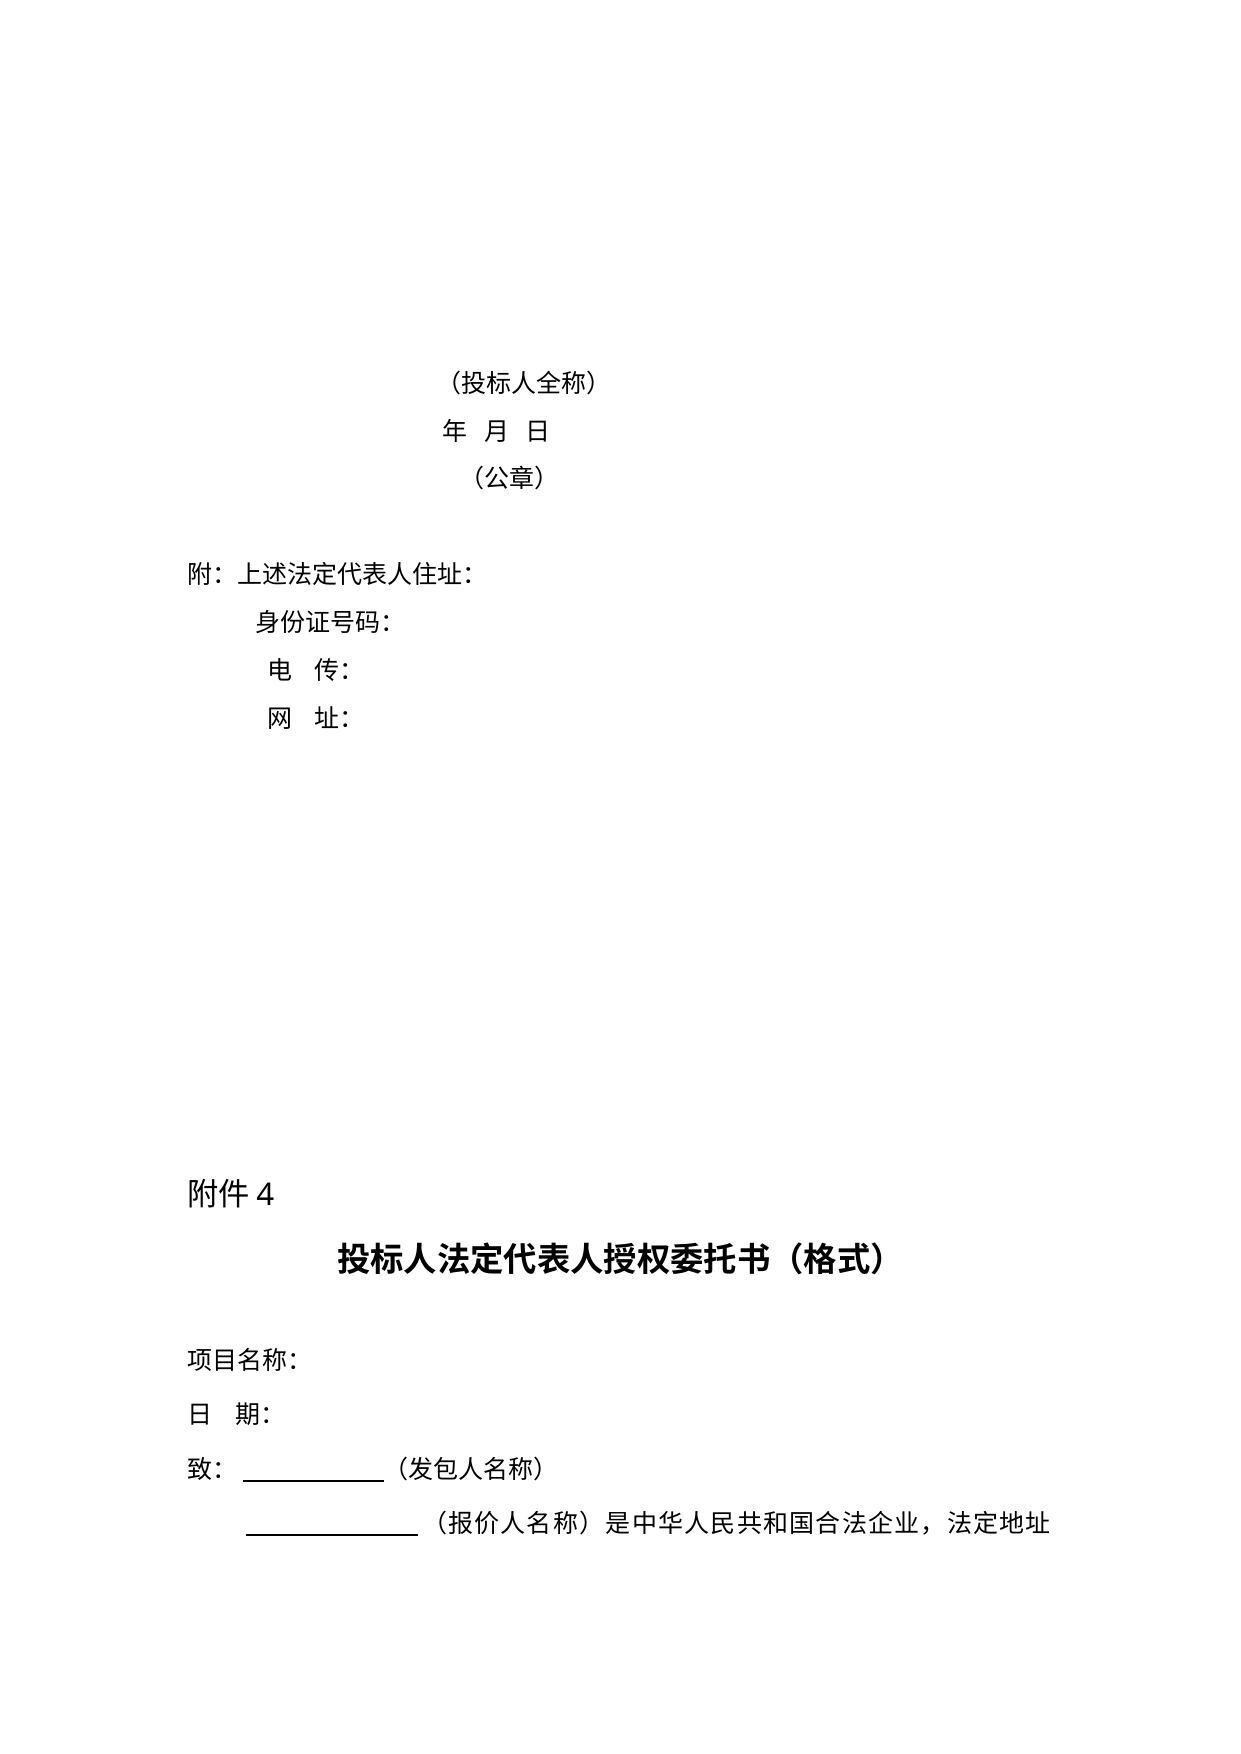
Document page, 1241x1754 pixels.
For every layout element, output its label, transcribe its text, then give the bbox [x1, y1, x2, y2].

text 附件4 [187, 1159, 1053, 1224]
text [187, 1503, 1053, 1540]
text 日 期： [187, 1395, 1053, 1431]
text 附：上述法定代表人住址： [187, 545, 1053, 593]
text 身份证号码： [187, 593, 1053, 641]
text 年 月 日 [187, 402, 1053, 449]
text （公章） [187, 449, 1053, 497]
text 电 传： [187, 641, 1053, 689]
subtitle 投标人法定代表人授权委托书（格式） [187, 1224, 1053, 1289]
text （投标人全称） [187, 354, 1053, 402]
text 致： （发包人名称） [187, 1449, 1053, 1485]
text 网 址： [187, 689, 1053, 737]
text 项目名称： [187, 1340, 1053, 1377]
